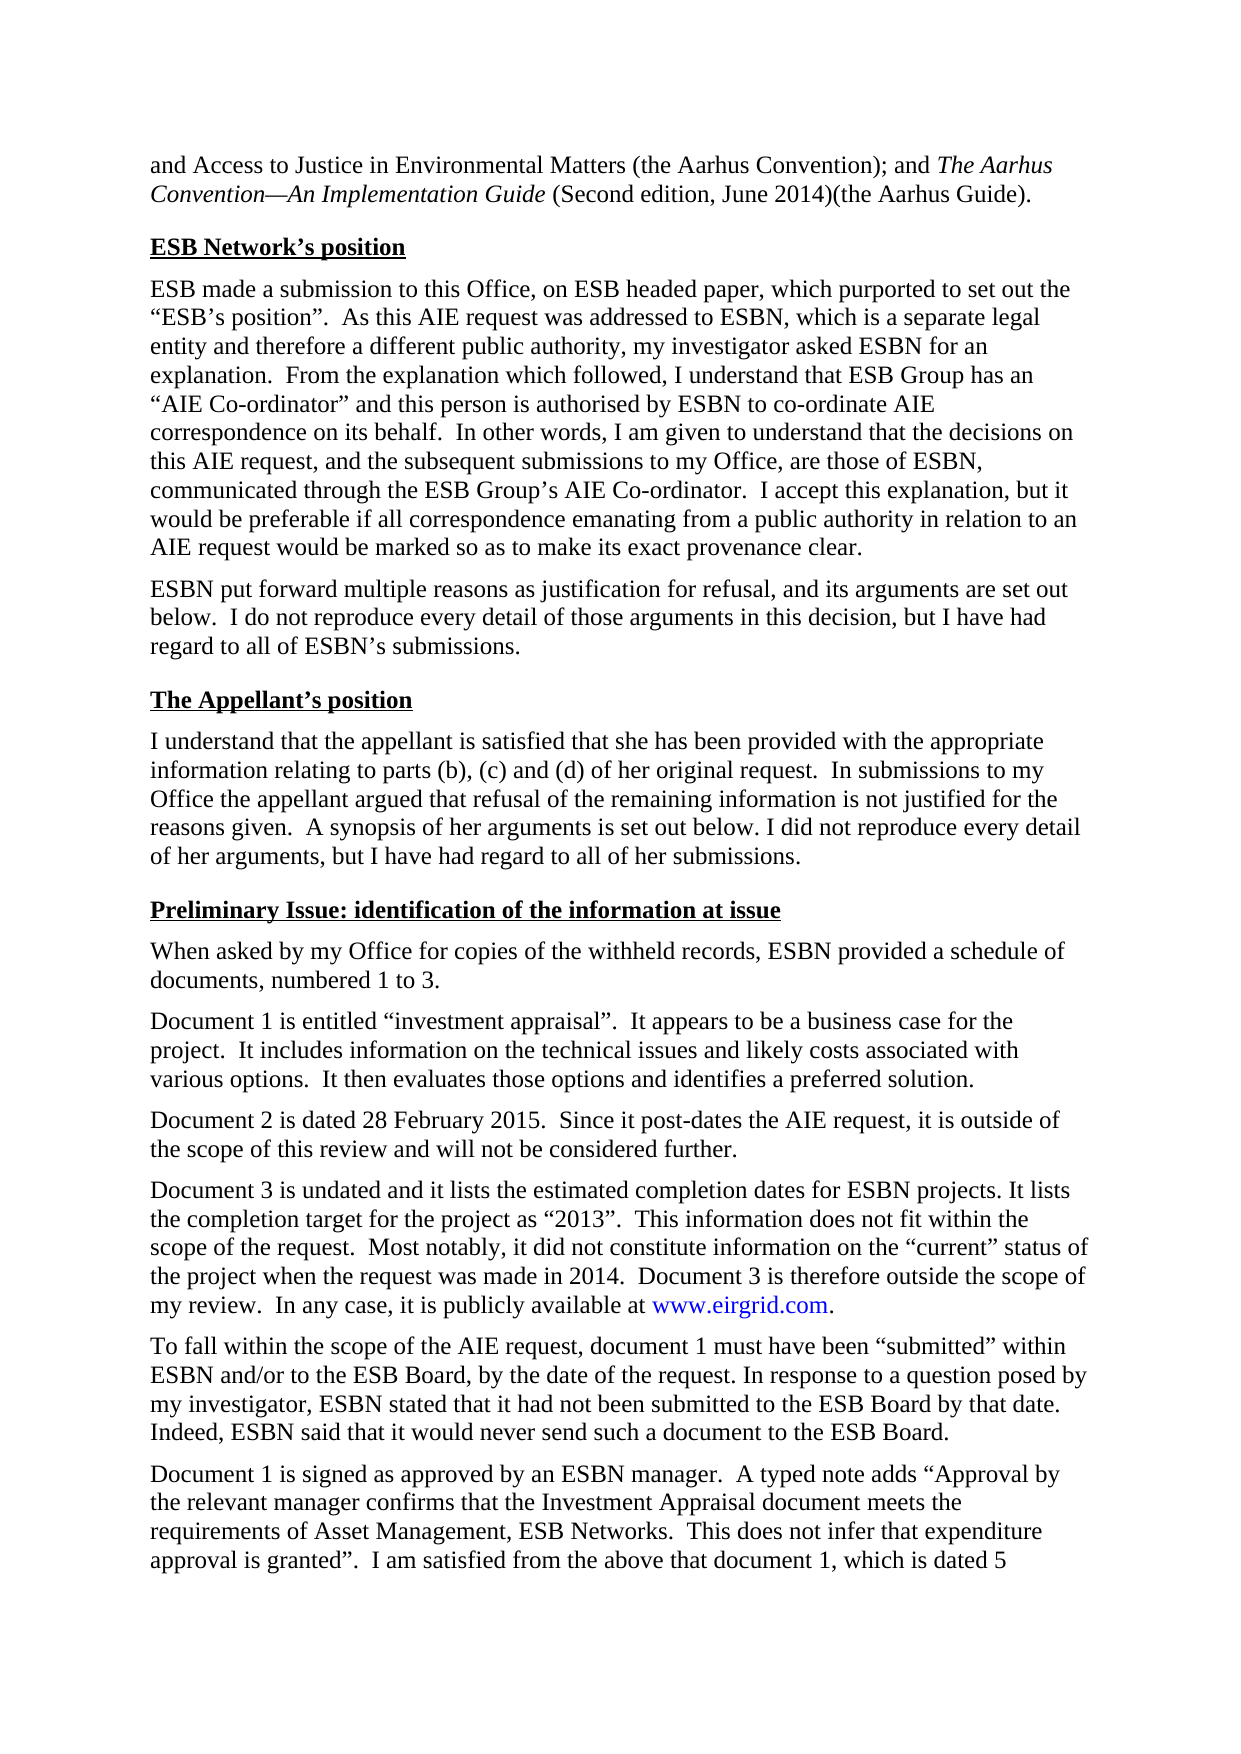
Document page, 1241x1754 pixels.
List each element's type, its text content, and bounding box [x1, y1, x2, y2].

text Document 3 is undated and it lists the estimated completion dates for ESBN projects. It lists the completion target for the project as “2013”. This information does not fit within the scope of the request. Most notably, it did not constitute information on the “current” status of the project when the request was made in 2014. Document 3 is therefore outside the scope of my review. In any case, it is publicly available at www.eirgrid.com. [150, 1175, 1090, 1319]
text Preliminary Issue: identification of the information at issue [150, 895, 1090, 924]
text ESB Network’s position [150, 232, 1090, 261]
text When asked by my Office for copies of the withheld records, ESBN provided a schedule of documents, numbered 1 to 3. [150, 936, 1090, 994]
text Document 2 is dated 28 February 2015. Since it post-dates the AIE request, it is outside of the scope of this review and will not be considered further. [150, 1105, 1090, 1162]
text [150, 1459, 1090, 1574]
text The Appellant’s position [150, 685, 1090, 714]
text To fall within the scope of the AIE request, document 1 must have been “submitted” within ESBN and/or to the ESB Board, by the date of the request. In response to a question posed by my investigator, ESBN stated that it had not been submitted to the ESB Board by that date. Indeed, ESBN said that it would never send such a document to the ESB Board. [150, 1331, 1090, 1446]
text ESB made a submission to this Office, on ESB headed paper, which purported to set out the “ESB’s position”. As this AIE request was addressed to ESBN, which is a separate legal entity and therefore a different public authority, my investigator asked ESBN for an explanation. From the explanation which followed, I understand that ESB Group has an “AIE Co-ordinator” and this person is authorised by ESBN to co-ordinate AIE correspondence on its behalf. In other words, I am given to understand that the decisions on this AIE request, and the subsequent submissions to my Office, are those of ESBN, communicated through the ESB Group’s AIE Co-ordinator. I accept this explanation, but it would be preferable if all correspondence emanating from a public authority in relation to an AIE request would be marked so as to make its exact provenance clear. [150, 274, 1090, 561]
text I understand that the appellant is satisfied that she has been provided with the appropriate information relating to parts (b), (c) and (d) of her original request. In submissions to my Office the appellant argued that refusal of the remaining information is not justified for the reasons given. A synopsis of her arguments is set out below. I did not reproduce every detail of her arguments, but I have had regard to all of her submissions. [150, 726, 1090, 870]
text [150, 150, 1090, 207]
text ESBN put forward multiple reasons as justification for refusal, and its arguments are set out below. I do not reproduce every detail of those arguments in this decision, but I have had regard to all of ESBN’s submissions. [150, 574, 1090, 660]
text Document 1 is entitled “investment appraisal”. It appears to be a business case for the project. It includes information on the technical issues and likely costs associated with various options. It then evaluates those options and identifies a preferred solution. [150, 1006, 1090, 1092]
